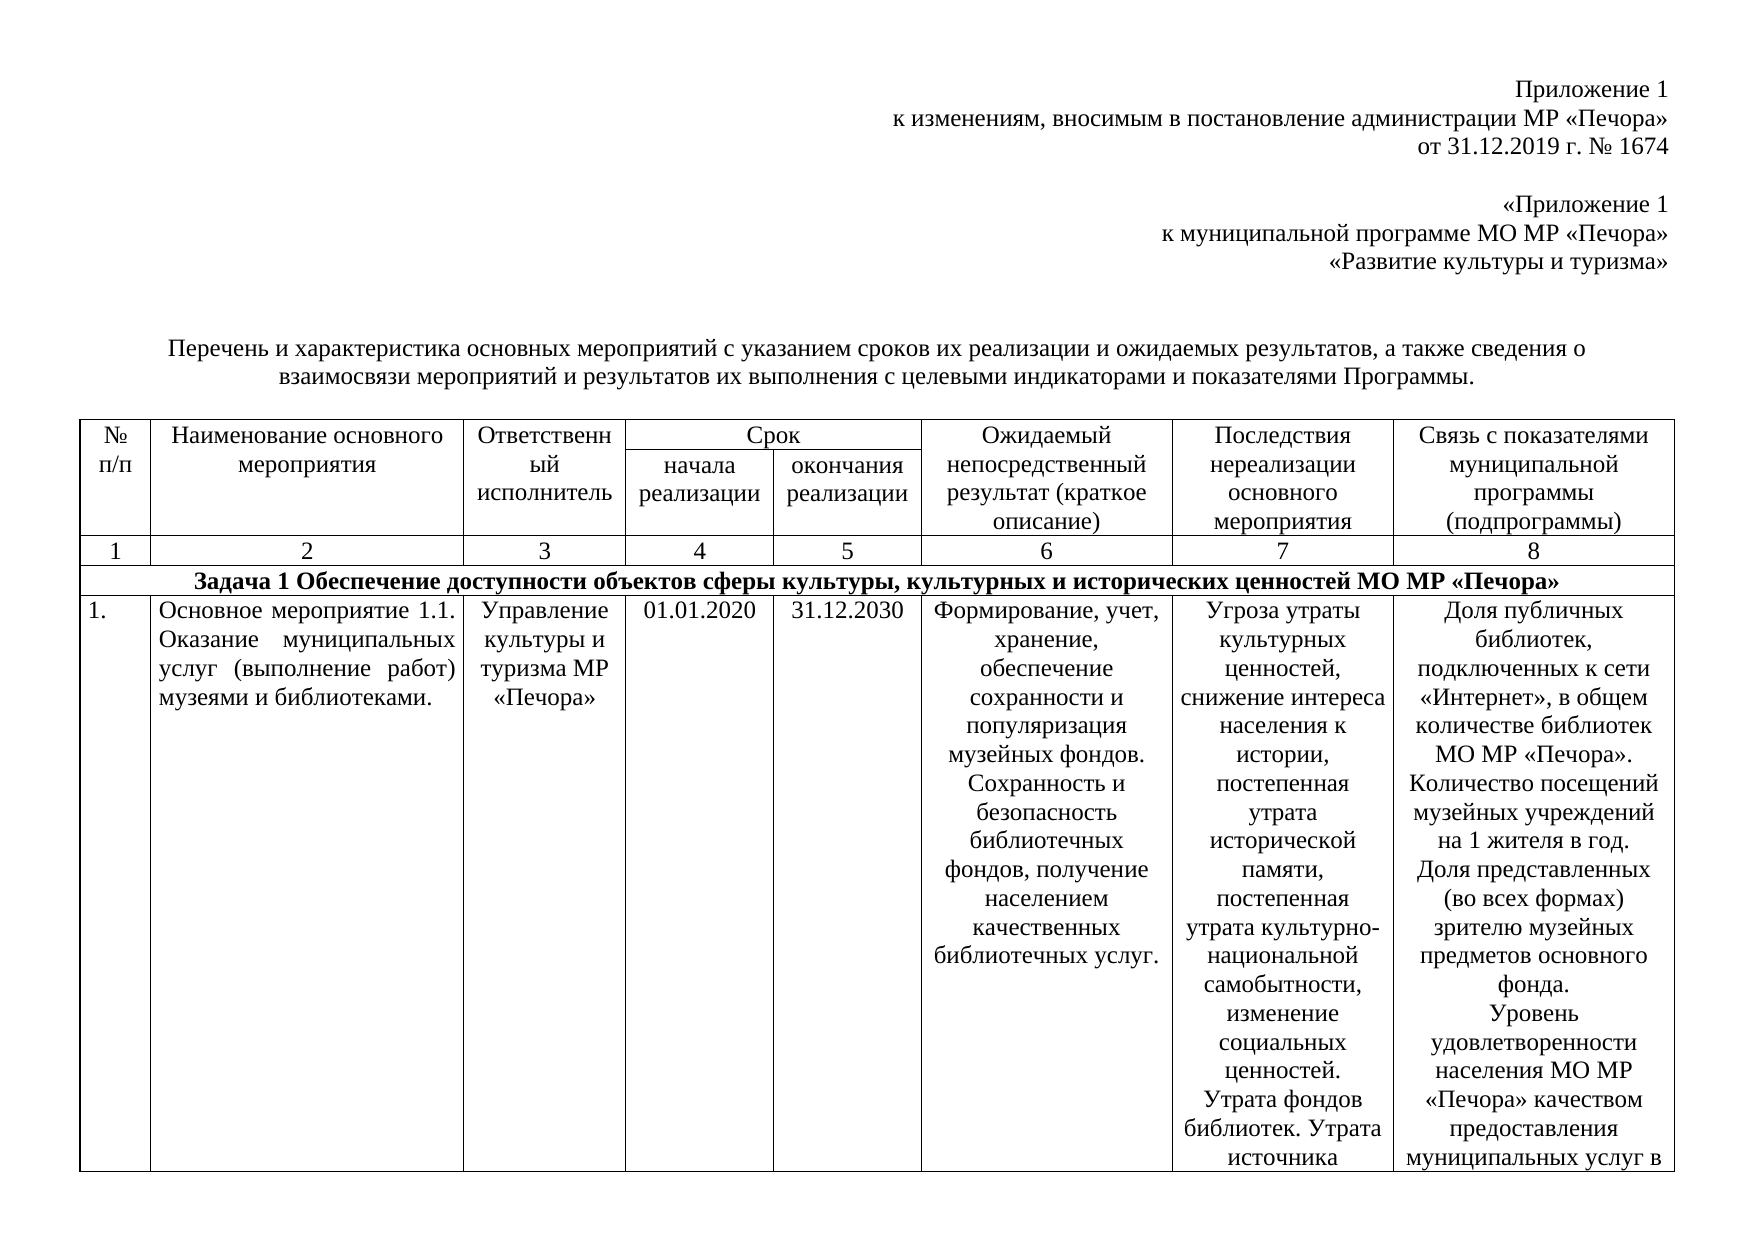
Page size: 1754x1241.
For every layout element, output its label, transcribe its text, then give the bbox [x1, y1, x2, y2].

table_cell 01.01.2020 [626, 596, 773, 1171]
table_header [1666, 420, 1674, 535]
table_cell 1. [81, 596, 150, 1171]
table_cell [464, 596, 625, 1171]
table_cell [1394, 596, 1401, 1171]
table_header № п/п [81, 420, 150, 535]
table_cell начала реализации [626, 450, 773, 535]
text к изменениям, вносимым в постановление администрации МР «Печора» [118, 103, 1668, 131]
text к муниципальной программе МО МР «Печора» [1048, 218, 1668, 246]
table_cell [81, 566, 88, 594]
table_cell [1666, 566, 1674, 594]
text Приложение 1 [1048, 74, 1668, 103]
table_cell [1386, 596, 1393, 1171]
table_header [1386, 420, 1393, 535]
text «Развитие культуры и туризма» [1048, 246, 1668, 275]
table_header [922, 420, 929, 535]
table_cell 31.12.2030 [774, 596, 921, 1171]
text «Приложение 1 [1048, 189, 1668, 218]
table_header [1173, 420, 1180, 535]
text Перечень и характеристика основных мероприятий с указанием сроков их реализации и ожидаемых результатов, а также сведения о взаимосвязи мероприятий и результатов их выполнения с целевыми индикаторами и показателями Программы. [118, 333, 1636, 390]
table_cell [151, 596, 463, 1171]
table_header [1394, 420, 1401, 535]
table_header Ответственный исполнитель [464, 420, 625, 535]
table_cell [922, 596, 1172, 1171]
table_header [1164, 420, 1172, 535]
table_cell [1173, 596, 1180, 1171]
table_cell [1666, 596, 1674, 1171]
text от 31.12.2019 г. № 1674 [118, 131, 1668, 160]
table_header Наименование основного мероприятия [151, 420, 463, 535]
table_cell окончания реализации [774, 450, 921, 535]
